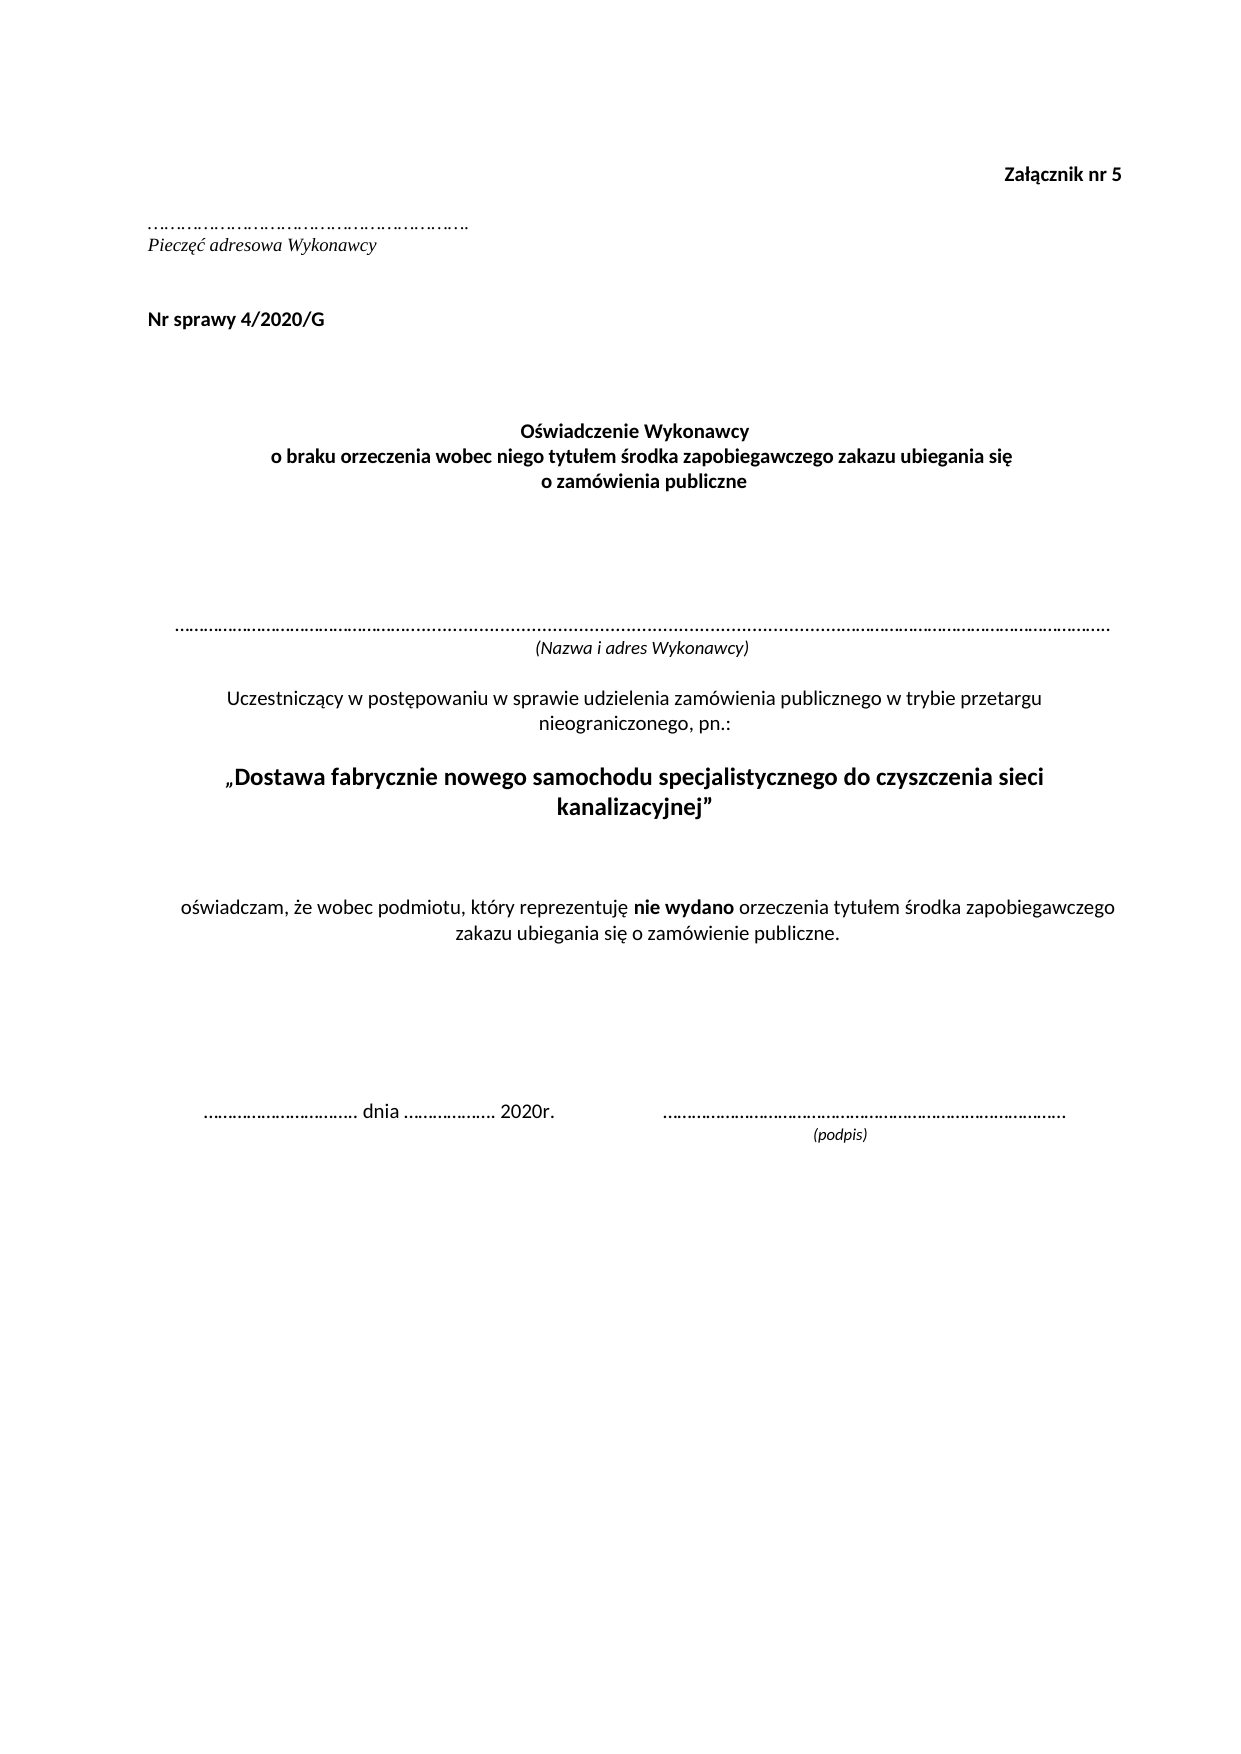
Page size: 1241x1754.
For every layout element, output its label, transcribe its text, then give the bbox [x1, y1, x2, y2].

text o braku orzeczenia wobec niego tytułem środka zapobiegawczego zakazu ubiegania się o zamówienia publiczne [166, 443, 1122, 494]
text „Dostawa fabrycznie nowego samochodu specjalistycznego do czyszczenia sieci kanalizacyjnej” [148, 761, 1122, 822]
text Uczestniczący w postępowaniu w sprawie udzielenia zamówienia publicznego w trybie przetargu nieograniczonego, pn.: [148, 685, 1122, 736]
subtitle Załącznik nr 5 [148, 161, 1122, 187]
text …………………………………………………. [148, 212, 1122, 234]
text Pieczęć adresowa Wykonawcy [148, 234, 1122, 255]
text (Nazwa i adres Wykonawcy) [163, 636, 1122, 659]
text (podpis) [148, 1124, 1122, 1144]
text Oświadczenie Wykonawcy [148, 418, 1122, 443]
text ………………………….. dnia ………………. 2020r. ………………………………………………………………………… [148, 1099, 1122, 1124]
text …………………………………………...................................................................................……………………………………………….. [163, 611, 1122, 636]
subtitle Nr sprawy 4/2020/G [148, 306, 1122, 331]
text oświadczam, że wobec podmiotu, który reprezentuję nie wydano orzeczenia tytułem środka zapobiegawczego zakazu ubiegania się o zamówienie publiczne. [174, 894, 1122, 945]
